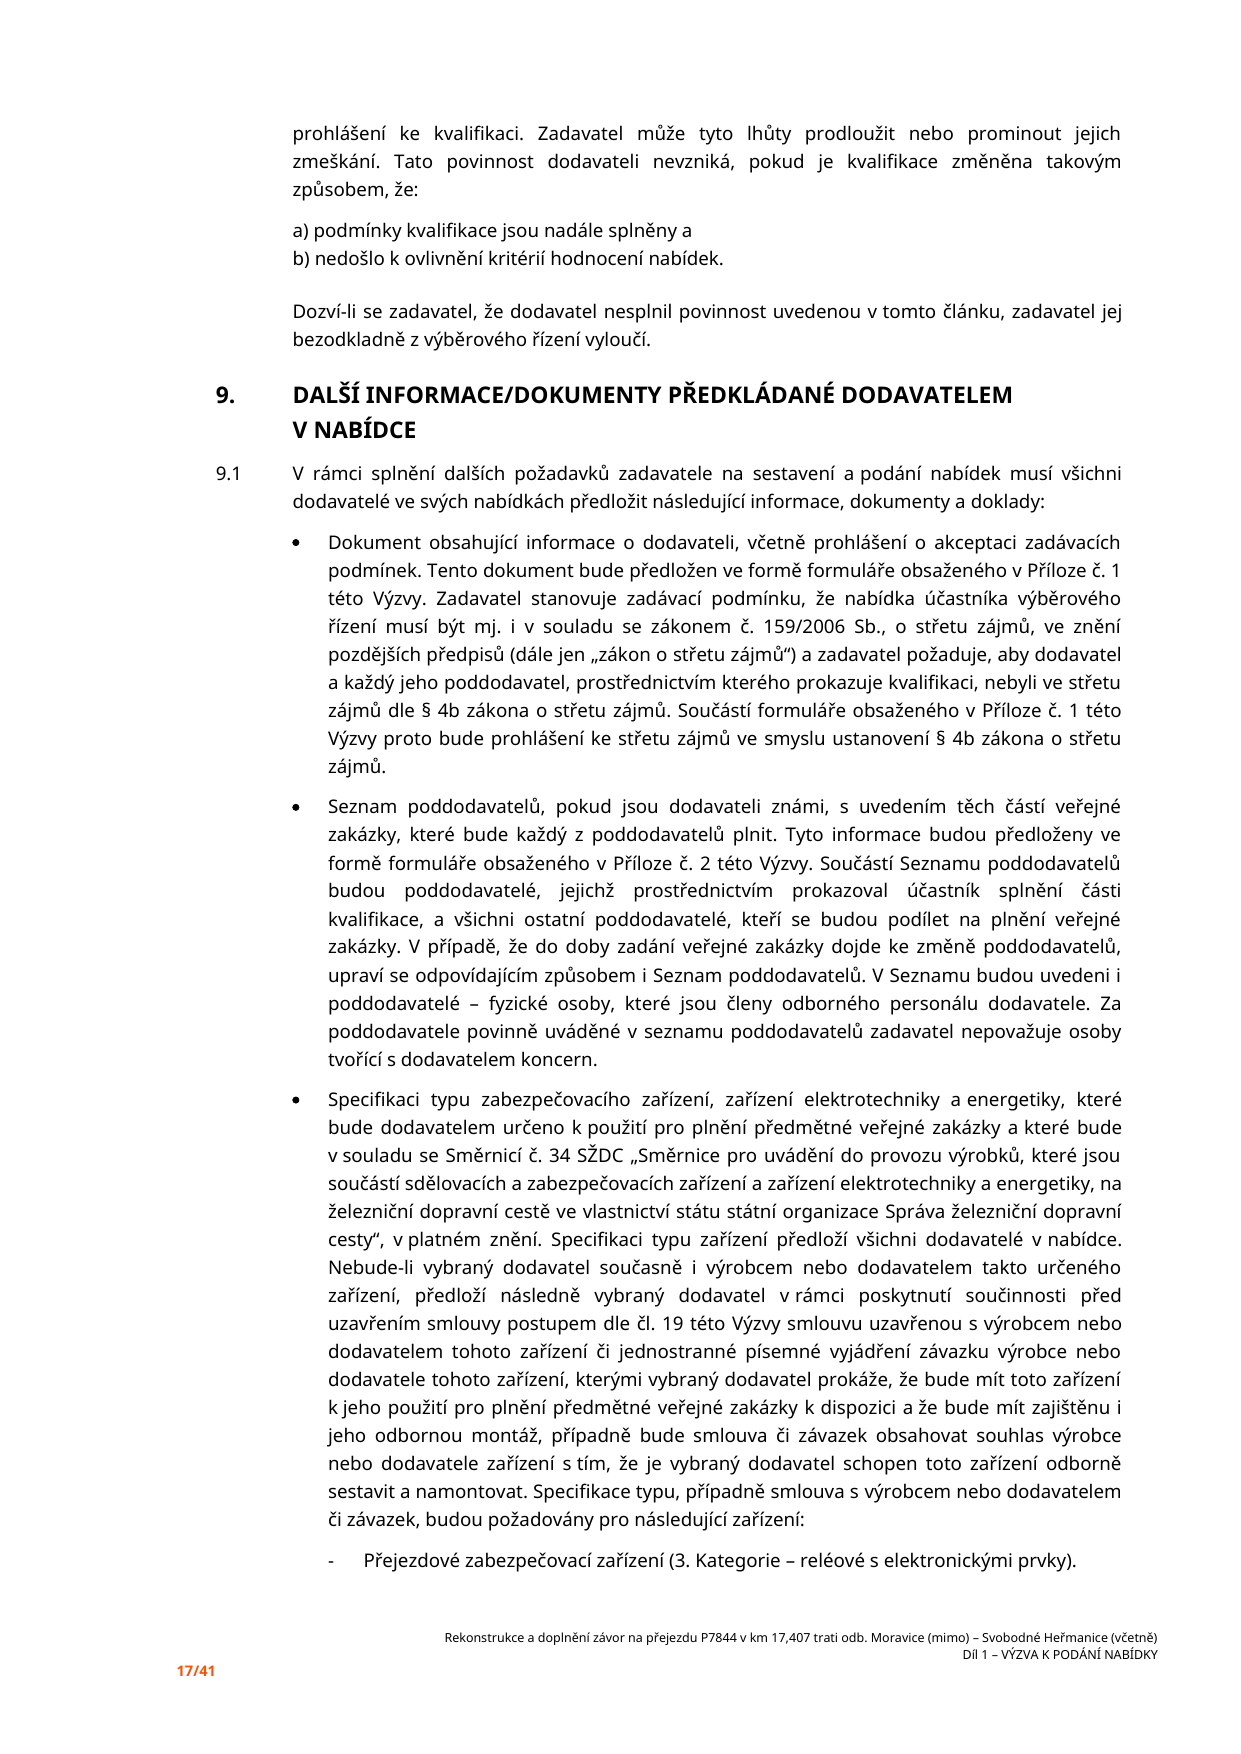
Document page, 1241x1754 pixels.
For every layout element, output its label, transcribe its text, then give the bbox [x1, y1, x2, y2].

text DALŠÍ INFORMACE/DOKUMENTY PŘEDKLÁDANÉ DODAVATELEM V NABÍDCE [216, 379, 1122, 445]
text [292, 121, 1122, 202]
text V rámci splnění dalších požadavků zadavatele na sestavení a podání nabídek musí všichni dodavatelé ve svých nabídkách předložit následující informace, dokumenty a doklady: [216, 461, 1122, 514]
text Dokument obsahující informace o dodavateli, včetně prohlášení o akceptaci zadávacích podmínek. Tento dokument bude předložen ve formě formuláře obsaženého v Příloze č. 1 této Výzvy. Zadavatel stanovuje zadávací podmínku, že nabídka účastníka výběrového řízení musí být mj. i v souladu se zákonem č. 159/2006 Sb., o střetu zájmů, ve znění pozdějších předpisů (dále jen „zákon o střetu zájmů“) a zadavatel požaduje, aby dodavatel a každý jeho poddodavatel, prostřednictvím kterého prokazuje kvalifikaci, nebyli ve střetu zájmů dle § 4b zákona o střetu zájmů. Součástí formuláře obsaženého v Příloze č. 1 této Výzvy proto bude prohlášení ke střetu zájmů ve smyslu ustanovení § 4b zákona o střetu zájmů. [292, 529, 1122, 779]
list - Přejezdové zabezpečovací zařízení (3. Kategorie – reléové s elektronickými prvky). [328, 1547, 1122, 1573]
text b) nedošlo k ovlivnění kritérií hodnocení nabídek. [292, 245, 1122, 271]
text Seznam poddodavatelů, pokud jsou dodavateli známi, s uvedením těch částí veřejné zakázky, které bude každý z poddodavatelů plnit. Tyto informace budou předloženy ve formě formuláře obsaženého v Příloze č. 2 této Výzvy. Součástí Seznamu poddodavatelů budou poddodavatelé, jejichž prostřednictvím prokazoval účastník splnění části kvalifikace, a všichni ostatní poddodavatelé, kteří se budou podílet na plnění veřejné zakázky. V případě, že do doby zadání veřejné zakázky dojde ke změně poddodavatelů, upraví se odpovídajícím způsobem i Seznam poddodavatelů. V Seznamu budou uvedeni i poddodavatelé – fyzické osoby, které jsou členy odborného personálu dodavatele. Za poddodavatele povinně uváděné v seznamu poddodavatelů zadavatel nepovažuje osoby tvořící s dodavatelem koncern. [292, 794, 1122, 1071]
text a) podmínky kvalifikace jsou nadále splněny a [292, 217, 1122, 243]
text Specifikaci typu zabezpečovacího zařízení, zařízení elektrotechniky a energetiky, které bude dodavatelem určeno k použití pro plnění předmětné veřejné zakázky a které bude v souladu se Směrnicí č. 34 SŽDC „Směrnice pro uvádění do provozu výrobků, které jsou součástí sdělovacích a zabezpečovacích zařízení a zařízení elektrotechniky a energetiky, na železniční dopravní cestě ve vlastnictví státu státní organizace Správa železniční dopravní cesty“, v platném znění. Specifikaci typu zařízení předloží všichni dodavatelé v nabídce. Nebude-li vybraný dodavatel současně i výrobcem nebo dodavatelem takto určeného zařízení, předloží následně vybraný dodavatel v rámci poskytnutí součinnosti před uzavřením smlouvy postupem dle čl. 19 této Výzvy smlouvu uzavřenou s výrobcem nebo dodavatelem tohoto zařízení či jednostranné písemné vyjádření závazku výrobce nebo dodavatele tohoto zařízení, kterými vybraný dodavatel prokáže, že bude mít toto zařízení k jeho použití pro plnění předmětné veřejné zakázky k dispozici a že bude mít zajištěnu i jeho odbornou montáž, případně bude smlouva či závazek obsahovat souhlas výrobce nebo dodavatele zařízení s tím, že je vybraný dodavatel schopen toto zařízení odborně sestavit a namontovat. Specifikace typu, případně smlouva s výrobcem nebo dodavatelem či závazek, budou požadovány pro následující zařízení: [292, 1086, 1122, 1532]
text Dozví-li se zadavatel, že dodavatel nesplnil povinnost uvedenou v tomto článku, zadavatel jej bezodkladně z výběrového řízení vyloučí. [292, 298, 1122, 352]
